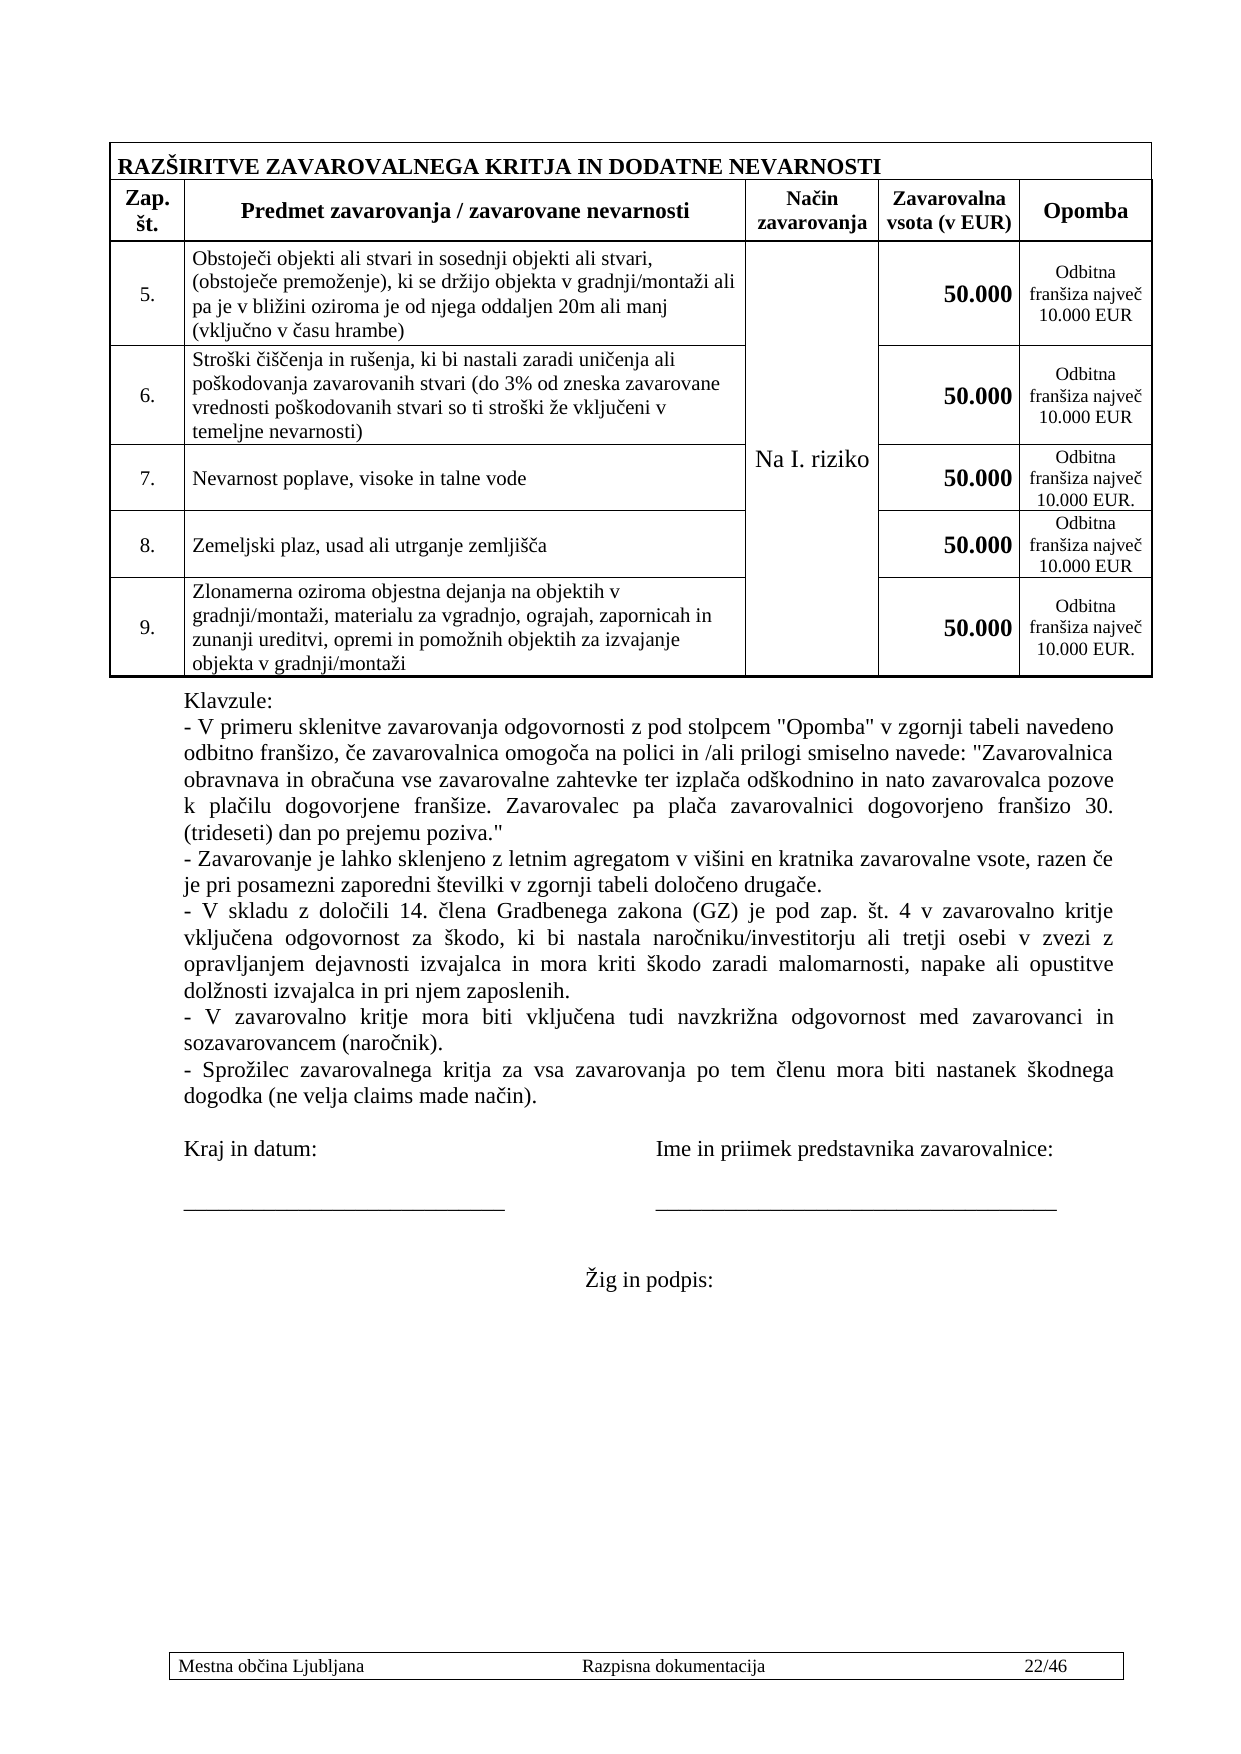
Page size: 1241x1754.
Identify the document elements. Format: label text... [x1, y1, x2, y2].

table_cell Obstoječi objekti ali stvari in sosednji objekti ali stvari, (obstoječe premoženje), ki se držijo objekta v gradnji/montaži ali pa je v bližini oziroma je od njega oddaljen 20m ali manj (vključno v času hrambe) [185, 242, 745, 345]
table_header RAZŠIRITVE ZAVAROVALNEGA KRITJA IN DODATNE NEVARNOSTI [111, 143, 1019, 179]
table_cell Zlonamerna oziroma objestna dejanja na objektih v gradnji/montaži, materialu za vgradnjo, ograjah, zapornicah in zunanji ureditvi, opremi in pomožnih objektih za izvajanje objekta v gradnji/montaži [185, 578, 745, 675]
text - V primeru sklenitve zavarovanja odgovornosti z pod stolpcem "Opomba" v zgornji tabeli navedeno odbitno franšizo, če zavarovalnica omogoča na polici in /ali prilogi smiselno navede: "Zavarovalnica obravnava in obračuna vse zavarovalne zahtevke ter izplača odškodnino in nato zavarovalca pozove k plačilu dogovorjene franšize. Zavarovalec pa plača zavarovalnici dogovorjeno franšizo 30. (trideseti) dan po prejemu poziva." [184, 713, 1115, 845]
text - V skladu z določili 14. člena Gradbenega zakona (GZ) je pod zap. št. 4 v zavarovalno kritje vključena odgovornost za škodo, ki bi nastala naročniku/investitorju ali tretji osebi v zvezi z opravljanjem dejavnosti izvajalca in mora kriti škodo zaradi malomarnosti, napake ali opustitve dolžnosti izvajalca in pri njem zaposlenih. [184, 898, 1115, 1003]
text ____________________________ ___________________________________ [184, 1187, 1115, 1214]
table_cell 50.000 [879, 445, 1019, 510]
table_cell 7. [111, 445, 184, 510]
table_cell Način zavarovanja [746, 180, 878, 240]
table_cell Odbitna franšiza največ 10.000 EUR. [1020, 445, 1151, 510]
table_cell Odbitna franšiza največ 10.000 EUR [1020, 242, 1151, 345]
text - V zavarovalno kritje mora biti vključena tudi navzkrižna odgovornost med zavarovanci in sozavarovancem (naročnik). [184, 1003, 1115, 1056]
table_cell Predmet zavarovanja / zavarovane nevarnosti [185, 180, 745, 240]
table_cell Odbitna franšiza največ 10.000 EUR. [1020, 578, 1151, 675]
text - Sprožilec zavarovalnega kritja za vsa zavarovanja po tem členu mora biti nastanek škodnega dogodka (ne velja claims made način). [184, 1056, 1115, 1108]
table_cell Odbitna franšiza največ 10.000 EUR [1020, 511, 1151, 577]
text Žig in podpis: [184, 1267, 1115, 1293]
table_cell [746, 678, 879, 687]
table_cell 50.000 [879, 578, 1019, 675]
table_cell Zavarovalna vsota (v EUR) [879, 180, 1019, 240]
text - Zavarovanje je lahko sklenjeno z letnim agregatom v višini en kratnika zavarovalne vsote, razen če je pri posamezni zaporedni številki v zgornji tabeli določeno drugače. [184, 845, 1115, 898]
table_cell Nevarnost poplave, visoke in talne vode [185, 445, 745, 510]
table_cell Stroški čiščenja in rušenja, ki bi nastali zaradi uničenja ali poškodovanja zavarovanih stvari (do 3% od zneska zavarovane vrednosti poškodovanih stvari so ti stroški že vključeni v temeljne nevarnosti) [185, 346, 745, 443]
table_cell Na I. riziko [746, 242, 878, 675]
table_cell [879, 678, 1019, 687]
table_cell [110, 678, 185, 687]
table_cell [1019, 678, 1152, 687]
table_cell 5. [111, 242, 184, 345]
table_cell Zap. št. [111, 180, 184, 240]
table_cell [185, 678, 467, 687]
text Kraj in datum: Ime in priimek predstavnika zavarovalnice: [184, 1135, 1115, 1161]
table_cell Odbitna franšiza največ 10.000 EUR [1020, 346, 1151, 443]
table_cell 50.000 [879, 346, 1019, 443]
table_cell Opomba [1020, 180, 1151, 240]
table_cell 6. [111, 346, 184, 443]
table_header [1019, 143, 1151, 179]
table_cell 50.000 [879, 511, 1019, 577]
text Klavzule: [184, 687, 1115, 713]
table_cell [467, 678, 746, 687]
table_cell 50.000 [879, 242, 1019, 345]
table_cell 9. [111, 578, 184, 675]
table_cell 8. [111, 511, 184, 577]
table_cell Zemeljski plaz, usad ali utrganje zemljišča [185, 511, 745, 577]
